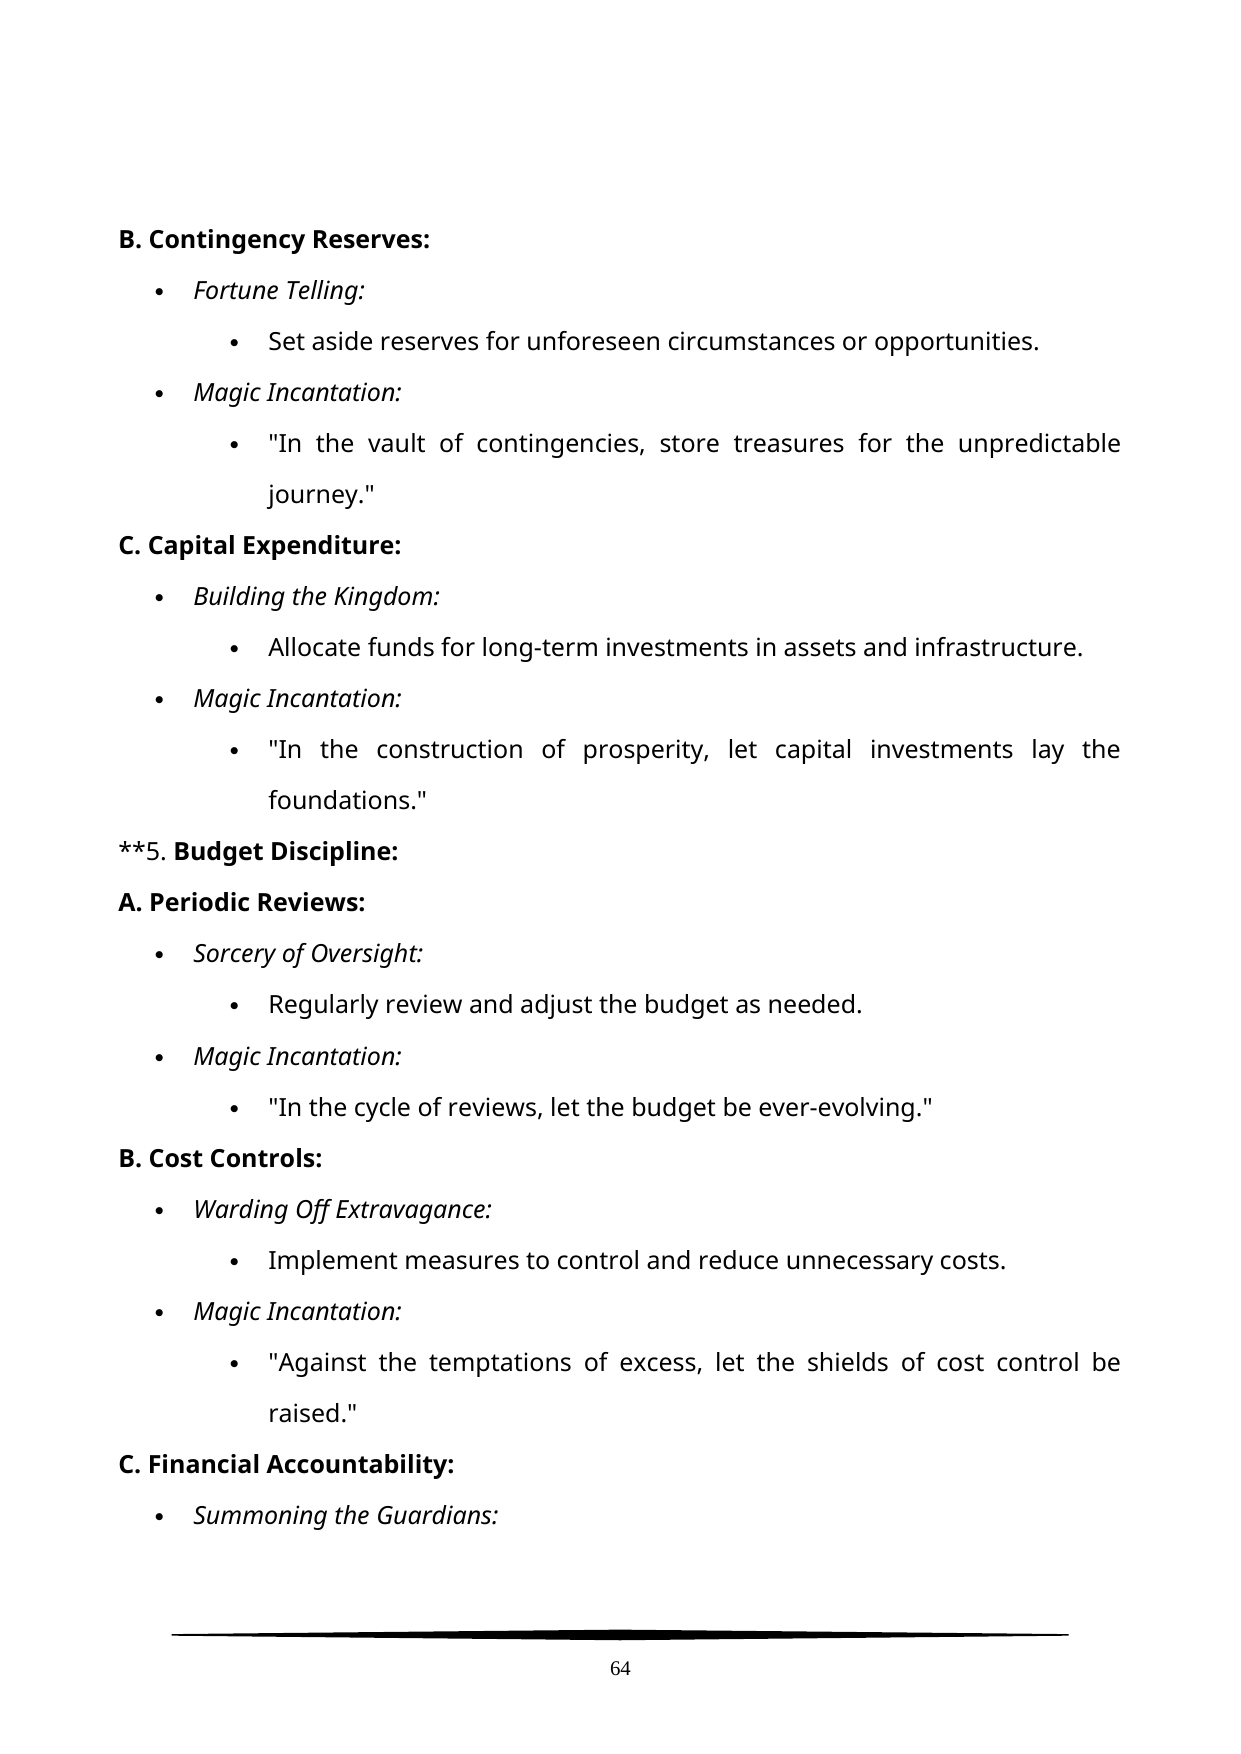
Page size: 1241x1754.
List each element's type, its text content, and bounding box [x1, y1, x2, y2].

list Regularly review and adjust the budget as needed. [231, 987, 1122, 1021]
list Magic Incantation: [156, 1293, 1122, 1327]
list "In the cycle of reviews, let the budget be ever-evolving." [231, 1089, 1122, 1123]
list "In the construction of prosperity, let capital investments lay the foundations." [231, 732, 1122, 817]
list Building the Kingdom: [156, 579, 1122, 613]
list Summoning the Guardians: [156, 1498, 1122, 1532]
list Warding Off Extravagance: [156, 1191, 1122, 1225]
text B. Cost Controls: [118, 1140, 1122, 1174]
list "Against the temptations of excess, let the shields of cost control be raised." [231, 1344, 1122, 1429]
list Magic Incantation: [156, 1038, 1122, 1072]
list Allocate funds for long-term investments in assets and infrastructure. [231, 630, 1122, 664]
text **5. Budget Discipline: [118, 834, 1122, 868]
list Fortune Telling: [156, 273, 1122, 307]
list "In the vault of contingencies, store treasures for the unpredictable journey." [231, 426, 1122, 511]
text A. Periodic Reviews: [118, 885, 1122, 919]
list Set aside reserves for unforeseen circumstances or opportunities. [231, 324, 1122, 358]
list Magic Incantation: [156, 375, 1122, 409]
text C. Capital Expenditure: [118, 528, 1122, 562]
text B. Contingency Reserves: [118, 222, 1122, 256]
list Sorcery of Oversight: [156, 936, 1122, 970]
list Magic Incantation: [156, 681, 1122, 715]
text C. Financial Accountability: [118, 1447, 1122, 1481]
list Implement measures to control and reduce unnecessary costs. [231, 1242, 1122, 1276]
